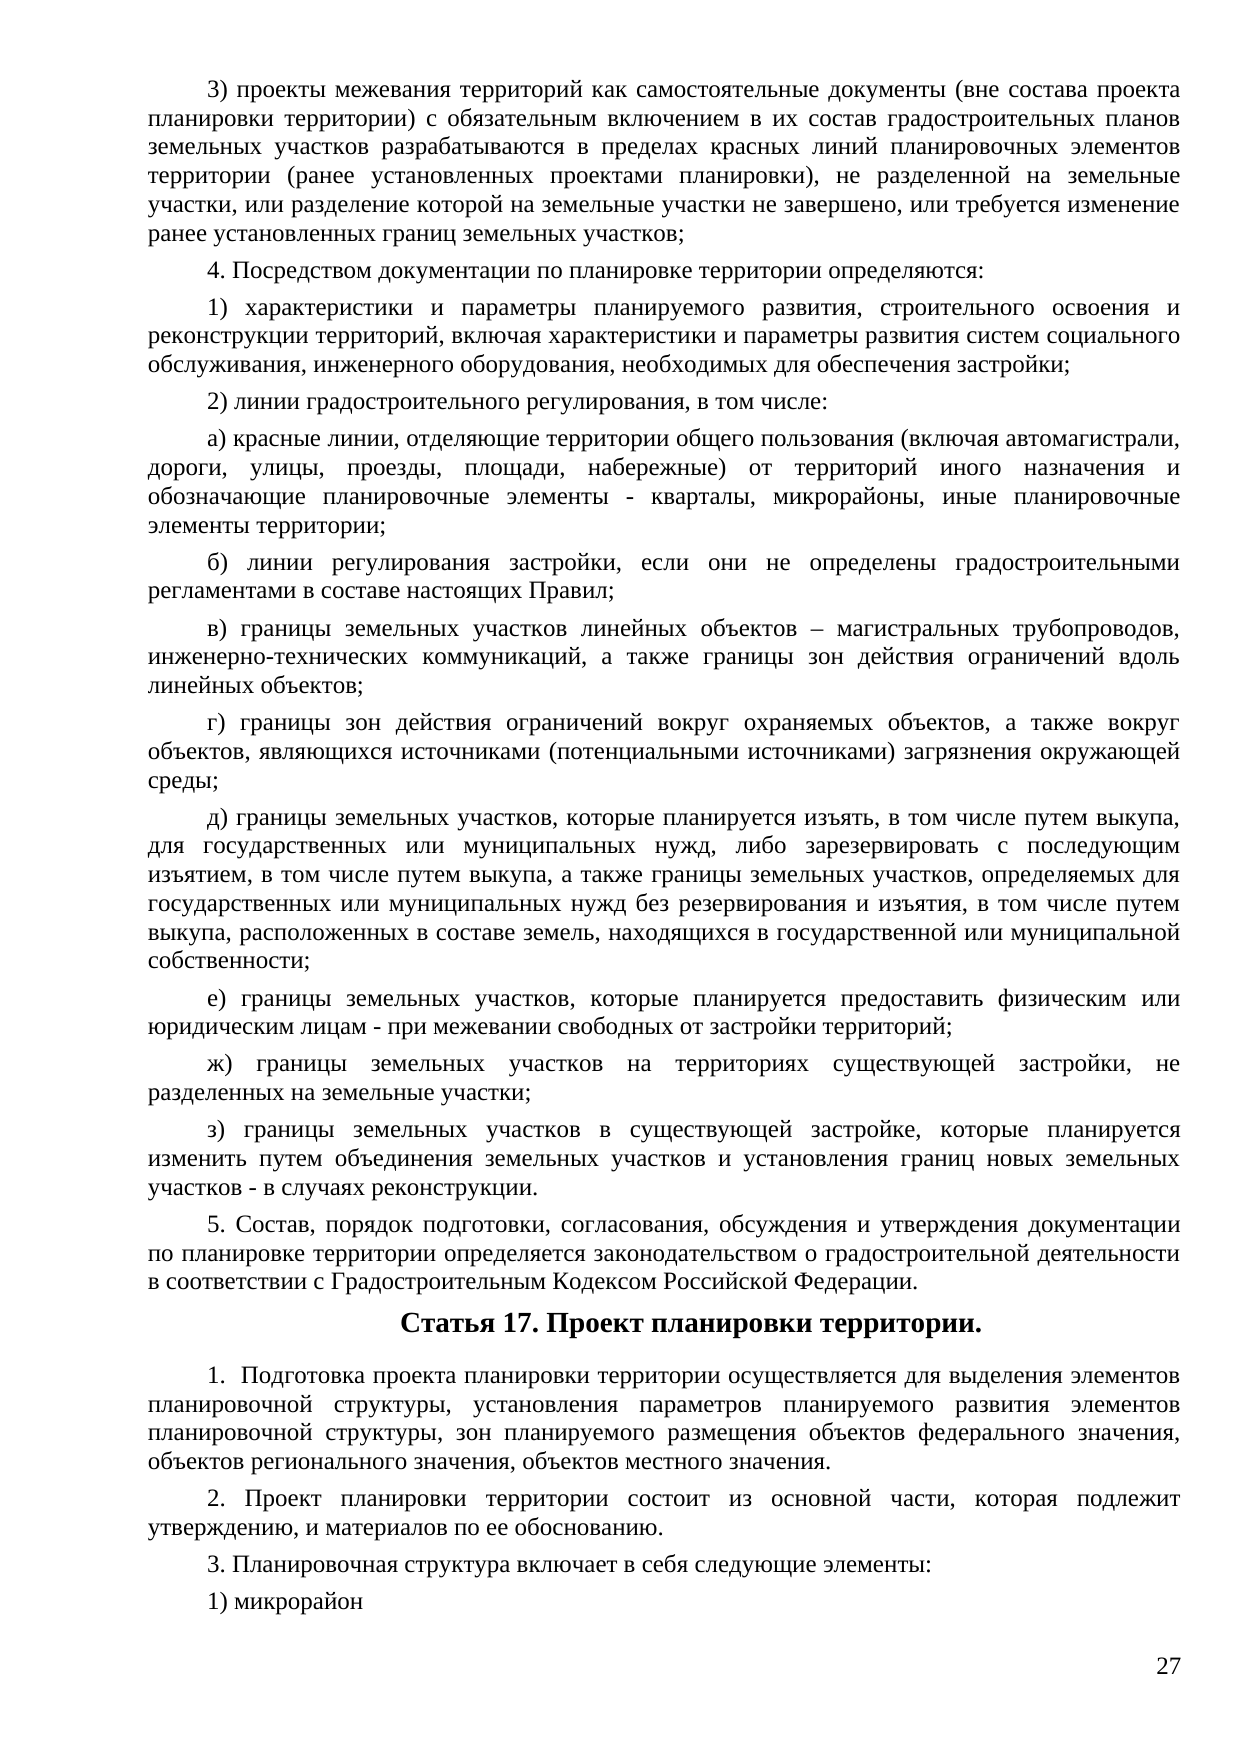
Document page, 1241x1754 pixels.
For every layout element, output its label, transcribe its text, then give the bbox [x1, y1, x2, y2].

text 5. Состав, порядок подготовки, согласования, обсуждения и утверждения документации по планировке территории определяется законодательством о градостроительной деятельности в соответствии с Градостроительным Кодексом Российской Федерации. [148, 1209, 1181, 1295]
text ж) границы земельных участков на территориях существующей застройки, не разделенных на земельные участки; [148, 1048, 1181, 1106]
text е) границы земельных участков, которые планируется предоставить физическим или юридическим лицам - при межевании свободных от застройки территорий; [148, 983, 1181, 1040]
text 1) микрорайон [148, 1586, 1181, 1615]
text з) границы земельных участков в существующей застройке, которые планируется изменить путем объединения земельных участков и установления границ новых земельных участков - в случаях реконструкции. [148, 1114, 1181, 1201]
text б) линии регулирования застройки, если они не определены градостроительными регламентами в составе настоящих Правил; [148, 547, 1181, 604]
text д) границы земельных участков, которые планируется изъять, в том числе путем выкупа, для государственных или муниципальных нужд, либо зарезервировать с последующим изъятием, в том числе путем выкупа, а также границы земельных участков, определяемых для государственных или муниципальных нужд без резервирования и изъятия, в том числе путем выкупа, расположенных в составе земель, находящихся в государственной или муниципальной собственности; [148, 802, 1181, 974]
text 2. Проект планировки территории состоит из основной части, которая подлежит утверждению, и материалов по ее обоснованию. [148, 1483, 1181, 1541]
text а) красные линии, отделяющие территории общего пользования (включая автомагистрали, дороги, улицы, проезды, площади, набережные) от территорий иного назначения и обозначающие планировочные элементы - кварталы, микрорайоны, иные планировочные элементы территории; [148, 423, 1181, 538]
text г) границы зон действия ограничений вокруг охраняемых объектов, а также вокруг объектов, являющихся источниками (потенциальными источниками) загрязнения окружающей среды; [148, 707, 1181, 793]
text 1. Подготовка проекта планировки территории осуществляется для выделения элементов планировочной структуры, установления параметров планируемого развития элементов планировочной структуры, зон планируемого размещения объектов федерального значения, объектов регионального значения, объектов местного значения. [148, 1360, 1181, 1475]
text 4. Посредством документации по планировке территории определяются: [148, 255, 1181, 283]
subtitle Статья 17. Проект планировки территории. [148, 1306, 1181, 1339]
text 2) линии градостроительного регулирования, в том числе: [148, 386, 1181, 415]
text в) границы земельных участков линейных объектов – магистральных трубопроводов, инженерно-технических коммуникаций, а также границы зон действия ограничений вдоль линейных объектов; [148, 613, 1181, 699]
text 1) характеристики и параметры планируемого развития, строительного освоения и реконструкции территорий, включая характеристики и параметры развития систем социального обслуживания, инженерного оборудования, необходимых для обеспечения застройки; [148, 292, 1181, 378]
text 3) проекты межевания территорий как самостоятельные документы (вне состава проекта планировки территории) с обязательным включением в их состав градостроительных планов земельных участков разрабатываются в пределах красных линий планировочных элементов территории (ранее установленных проектами планировки), не разделенной на земельные участки, или разделение которой на земельные участки не завершено, или требуется изменение ранее установленных границ земельных участков; [148, 74, 1181, 246]
text 3. Планировочная структура включает в себя следующие элементы: [148, 1549, 1181, 1578]
